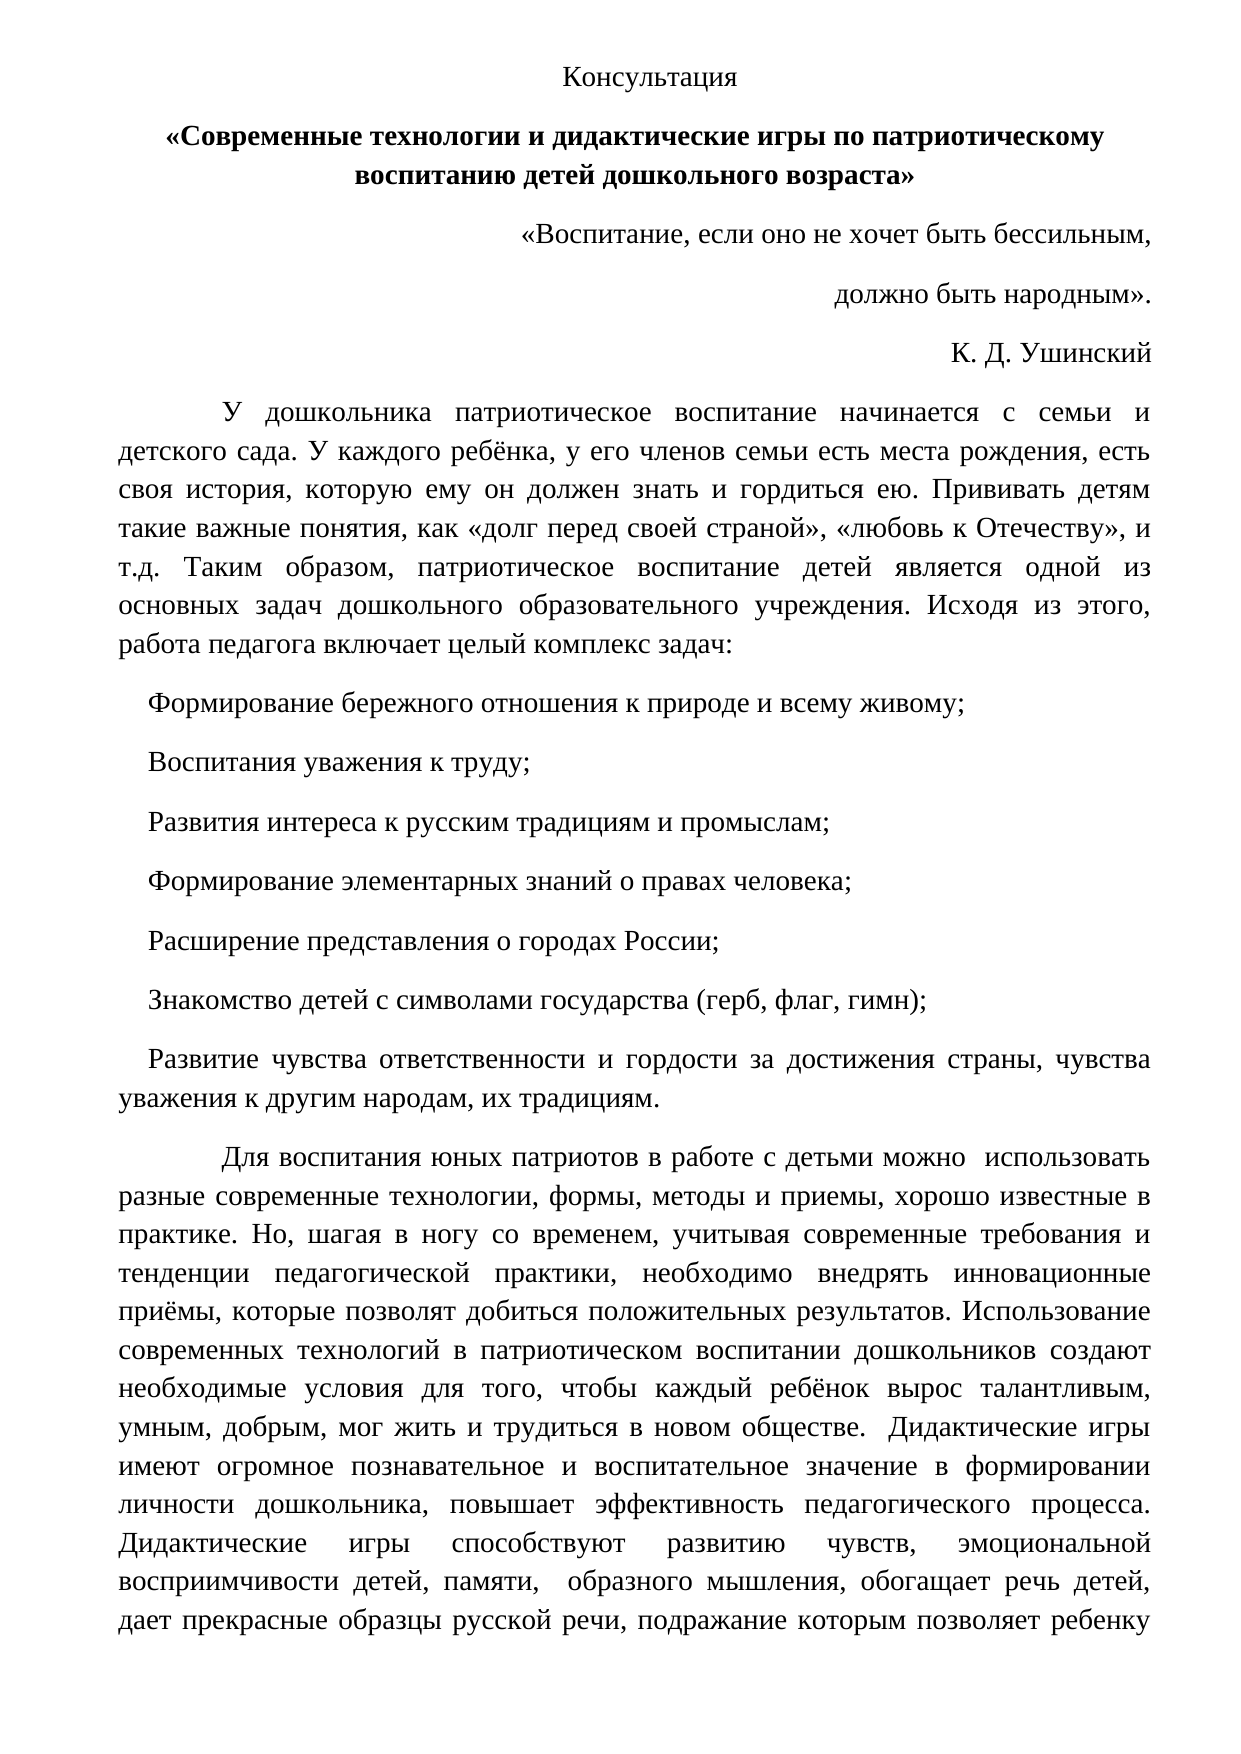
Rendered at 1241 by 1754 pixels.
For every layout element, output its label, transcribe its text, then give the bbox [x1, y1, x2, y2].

text Консультация [148, 59, 1152, 93]
text  Развития интереса к русским традициям и промыслам; [118, 804, 1152, 837]
text  Знакомство детей с символами государства (герб, флаг, гимн); [118, 982, 1152, 1016]
text «Воспитание, если оно не хочет быть бессильным, [118, 216, 1152, 250]
text К. Д. Ушинский [118, 335, 1152, 369]
text  Воспитания уважения к труду; [118, 744, 1152, 778]
text У дошкольника патриотическое воспитание начинается с семьи и детского сада. У каждого ребёнка, у его членов семьи есть места рождения, есть своя история, которую ему он должен знать и гордиться ею. Прививать детям такие важные понятия, как «долг перед своей страной», «любовь к Отечеству», и т.д. Таким образом, патриотическое воспитание детей является одной из основных задач дошкольного образовательного учреждения. Исходя из этого, работа педагога включает целый комплекс задач: [118, 394, 1152, 659]
text  Развитие чувства ответственности и гордости за достижения страны, чувства уважения к другим народам, их традициям. [118, 1041, 1152, 1113]
text  Формирование бережного отношения к природе и всему живому; [118, 685, 1152, 719]
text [118, 1139, 1152, 1635]
text должно быть народным». [118, 276, 1152, 309]
text «Современные технологии и дидактические игры по патриотическому воспитанию детей дошкольного возраста» [118, 118, 1152, 191]
text  Формирование элементарных знаний о правах человека; [118, 863, 1152, 897]
text  Расширение представления о городах России; [118, 923, 1152, 956]
